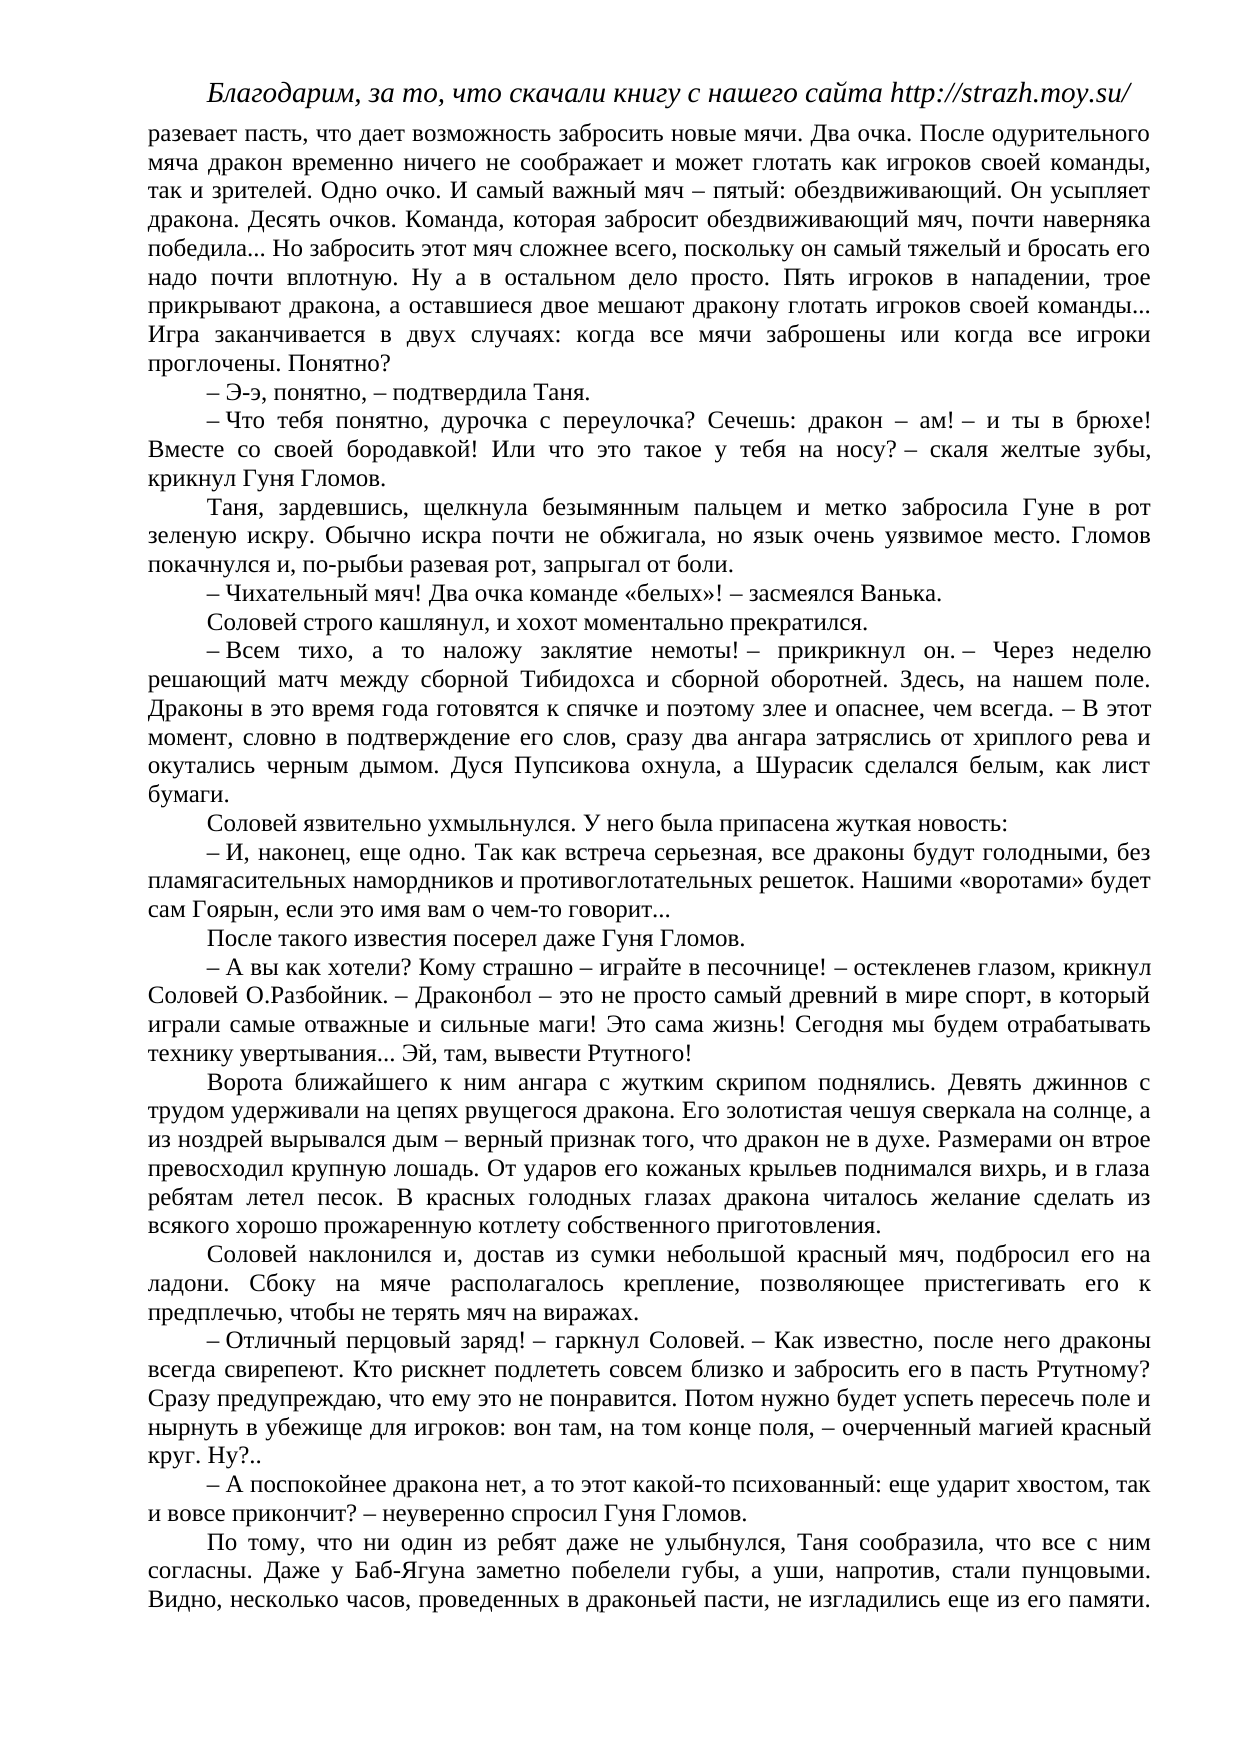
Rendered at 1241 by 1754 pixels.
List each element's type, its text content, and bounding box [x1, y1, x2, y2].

text Таня, зардевшись, щелкнула безымянным пальцем и метко забросила Гуне в рот зеленую искру. Обычно искра почти не обжигала, но язык очень уязвимое место. Гломов покачнулся и, по-рыбьи разевая рот, запрыгал от боли. [148, 492, 1152, 578]
text – Отличный перцовый заряд! – гаркнул Соловей. – Как известно, после него драконы всегда свирепеют. Кто рискнет подлететь совсем близко и забросить его в пасть Ртутному? Сразу предупреждаю, что ему это не понравится. Потом нужно будет успеть пересечь поле и нырнуть в убежище для игроков: вон там, на том конце поля, – очерченный магией красный круг. Ну?.. [148, 1326, 1152, 1469]
text – И, наконец, еще одно. Так как встреча серьезная, все драконы будут голодными, без пламягасительных намордников и противоглотательных решеток. Нашими «воротами» будет сам Гоярын, если это имя вам о чем-то говорит... [148, 837, 1152, 923]
text – А вы как хотели? Кому страшно – играйте в песочнице! – остекленев глазом, крикнул Соловей О.Разбойник. – Драконбол – это не просто самый древний в мире спорт, в который играли самые отважные и сильные маги! Это сама жизнь! Сегодня мы будем отрабатывать технику увертывания... Эй, там, вывести Ртутного! [148, 952, 1152, 1067]
text Ворота ближайшего к ним ангара с жутким скрипом поднялись. Девять джиннов с трудом удерживали на цепях рвущегося дракона. Его золотистая чешуя сверкала на солнце, а из ноздрей вырывался дым – верный признак того, что дракон не в духе. Размерами он втрое превосходил крупную лошадь. От ударов его кожаных крыльев поднимался вихрь, и в глаза ребятам летел песок. В красных голодных глазах дракона читалось желание сделать из всякого хорошо прожаренную котлету собственного приготовления. [148, 1067, 1152, 1239]
text – Чихательный мяч! Два очка команде «белых»! – засмеялся Ванька. [148, 578, 1152, 607]
text – Всем тихо, а то наложу заклятие немоты! – прикрикнул он. – Через неделю решающий матч между сборной Тибидохса и сборной оборотней. Здесь, на нашем поле. Драконы в это время года готовятся к спячке и поэтому злее и опаснее, чем всегда. – В этот момент, словно в подтверждение его слов, сразу два ангара затряслись от хриплого рева и окутались черным дымом. Дуся Пупсикова охнула, а Шурасик сделался белым, как лист бумаги. [148, 636, 1152, 808]
text Соловей наклонился и, достав из сумки небольшой красный мяч, подбросил его на ладони. Сбоку на мяче располагалось крепление, позволяющее пристегивать его к предплечью, чтобы не терять мяч на виражах. [148, 1239, 1152, 1326]
text – Что тебя понятно, дурочка с переулочка? Сечешь: дракон – ам! – и ты в брюхе! Вместе со своей бородавкой! Или что это такое у тебя на носу? – скаля желтые зубы, крикнул Гуня Гломов. [148, 406, 1152, 492]
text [148, 1527, 1152, 1613]
text – Э-э, понятно, – подтвердила Таня. [148, 377, 1152, 406]
text После такого известия посерел даже Гуня Гломов. [148, 923, 1152, 952]
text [148, 118, 1152, 377]
text Соловей язвительно ухмыльнулся. У него была припасена жуткая новость: [148, 808, 1152, 837]
text – А поспокойнее дракона нет, а то этот какой-то психованный: еще ударит хвостом, так и вовсе прикончит? – неуверенно спросил Гуня Гломов. [148, 1469, 1152, 1527]
text Соловей строго кашлянул, и хохот моментально прекратился. [148, 607, 1152, 636]
